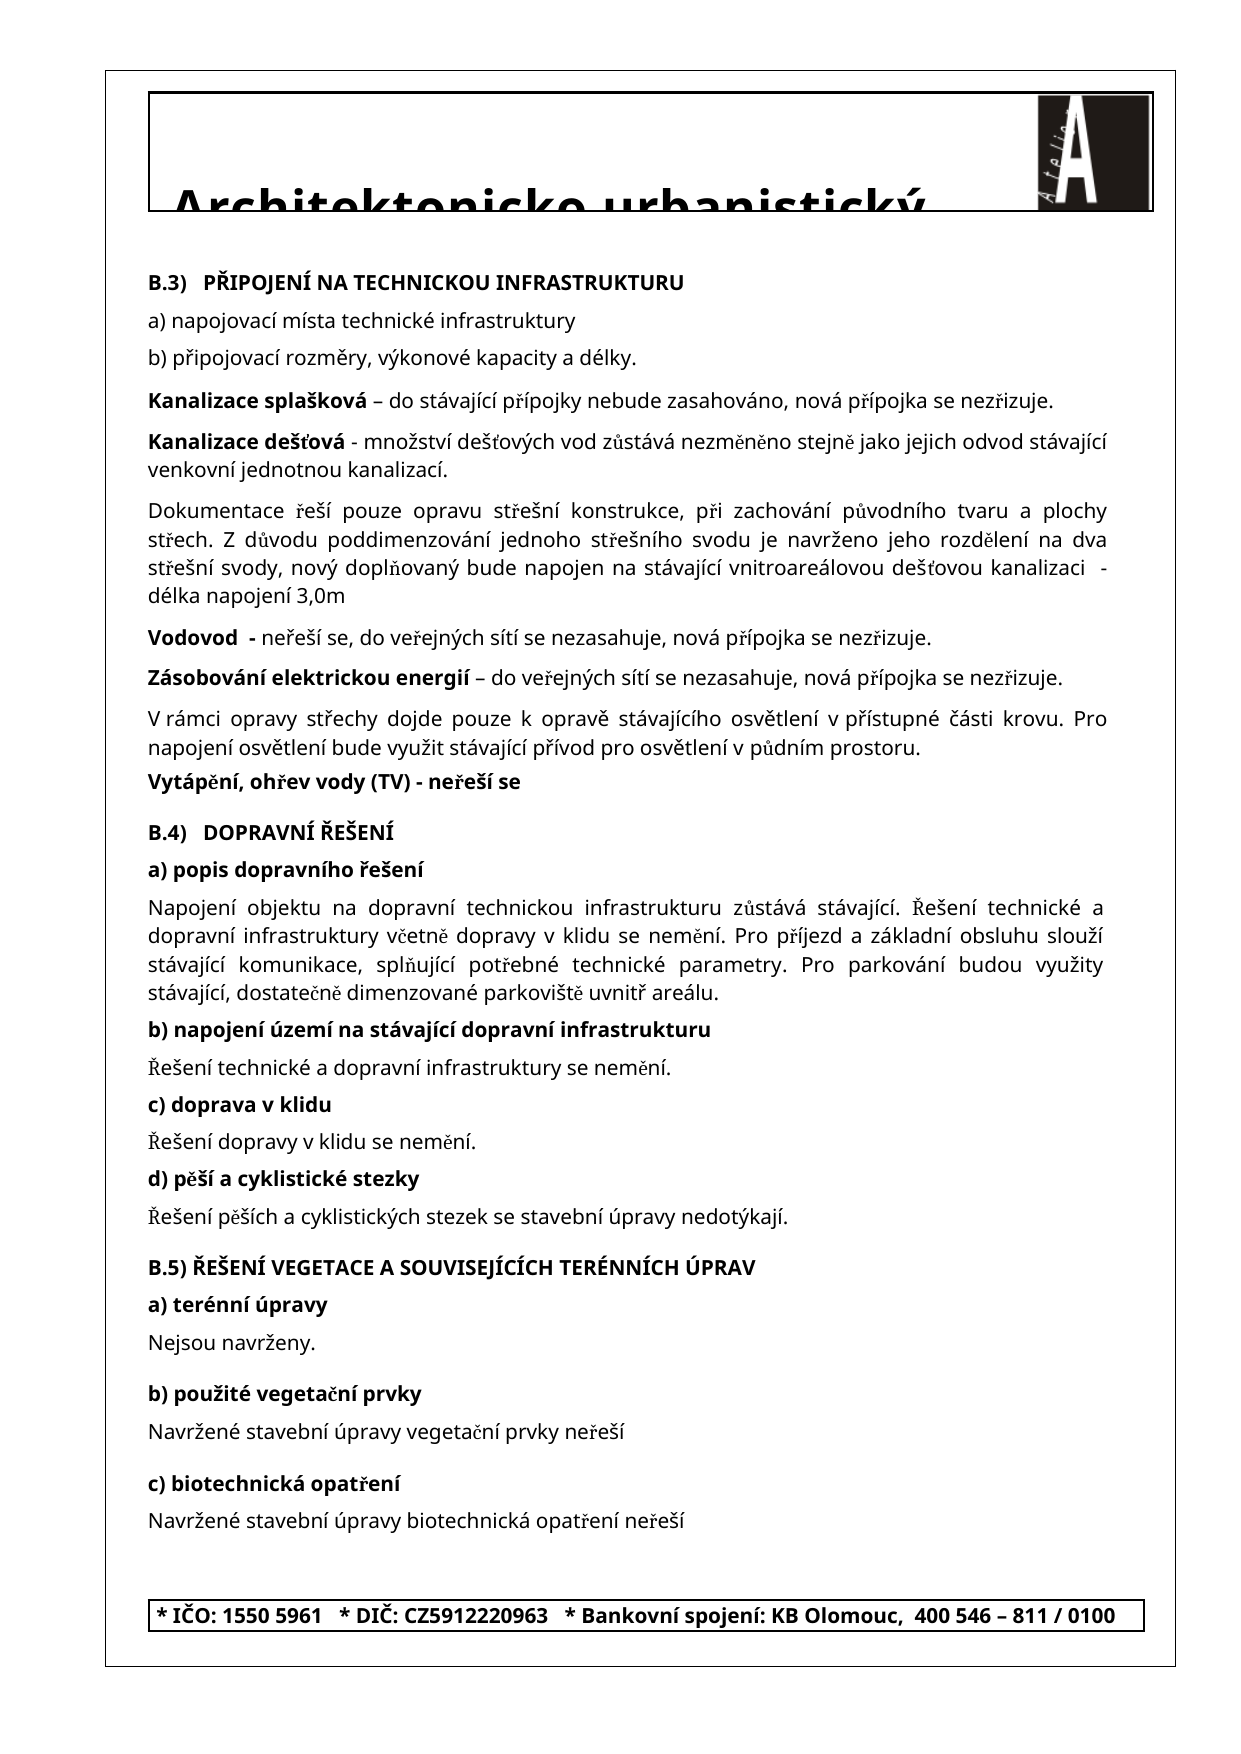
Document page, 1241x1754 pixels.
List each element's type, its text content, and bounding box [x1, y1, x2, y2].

text b) použité vegetační prvky [148, 1379, 1104, 1408]
text Napojení objektu na dopravní technickou infrastrukturu zůstává stávající. Řešení technické a dopravní infrastruktury včetně dopravy v klidu se nemění. Pro příjezd a základní obsluhu slouží stávající komunikace, splňující potřebné technické parametry. Pro parkování budou využity stávající, dostatečně dimenzované parkoviště uvnitř areálu. [148, 893, 1104, 1007]
text Vytápění, ohřev vody (TV) - neřeší se [148, 767, 1133, 796]
text a) napojovací místa technické infrastruktury [148, 306, 1104, 334]
text V rámci opravy střechy dojde pouze k opravě stávajícího osvětlení v přístupné části krovu. Pro napojení osvětlení bude využit stávající přívod pro osvětlení v půdním prostoru. [148, 704, 1107, 761]
text a) popis dopravního řešení [148, 856, 1104, 884]
text c) biotechnická opatření [148, 1469, 1104, 1497]
text Kanalizace dešťová - množství dešťových vod zůstává nezměněno stejně jako jejich odvod stávající venkovní jednotnou kanalizací. [148, 427, 1107, 484]
text Navržené stavební úpravy biotechnická opatření neřeší [148, 1506, 1104, 1534]
text d) pěší a cyklistické stezky [148, 1164, 1104, 1193]
text Kanalizace splašková – do stávající přípojky nebude zasahováno, nová přípojka se nezřizuje. [148, 386, 1133, 414]
text Zásobování elektrickou energií – do veřejných sítí se nezasahuje, nová přípojka se nezřizuje. [148, 663, 1122, 692]
text a) terénní úpravy [148, 1290, 1104, 1319]
text Navržené stavební úpravy vegetační prvky neřeší [148, 1417, 1104, 1445]
text Nejsou navrženy. [148, 1328, 1104, 1356]
text c) doprava v klidu [148, 1090, 1104, 1118]
text Řešení pěších a cyklistických stezek se stavební úpravy nedotýkají. [148, 1202, 1104, 1230]
text b) napojení území na stávající dopravní infrastrukturu [148, 1015, 1104, 1044]
text b) připojovací rozměry, výkonové kapacity a délky. [148, 343, 1104, 371]
text B.5) ŘEŠENÍ VEGETACE A SOUVISEJÍCÍCH TERÉNNÍCH ÚPRAV [148, 1253, 1122, 1281]
text Řešení technické a dopravní infrastruktury se nemění. [148, 1053, 1104, 1081]
text Vodovod - neřeší se, do veřejných sítí se nezasahuje, nová přípojka se nezřizuje. [148, 623, 1107, 651]
text B.4) DOPRAVNÍ ŘEŠENÍ [148, 818, 1122, 847]
text B.3) PŘIPOJENÍ NA TECHNICKOU INFRASTRUKTURU [148, 268, 1122, 297]
text Dokumentace řeší pouze opravu střešní konstrukce, při zachování původního tvaru a plochy střech. Z důvodu poddimenzování jednoho střešního svodu je navrženo jeho rozdělení na dva střešní svody, nový doplňovaný bude napojen na stávající vnitroareálovou dešťovou kanalizaci - délka napojení 3,0m [148, 496, 1107, 610]
text Řešení dopravy v klidu se nemění. [148, 1127, 1104, 1156]
